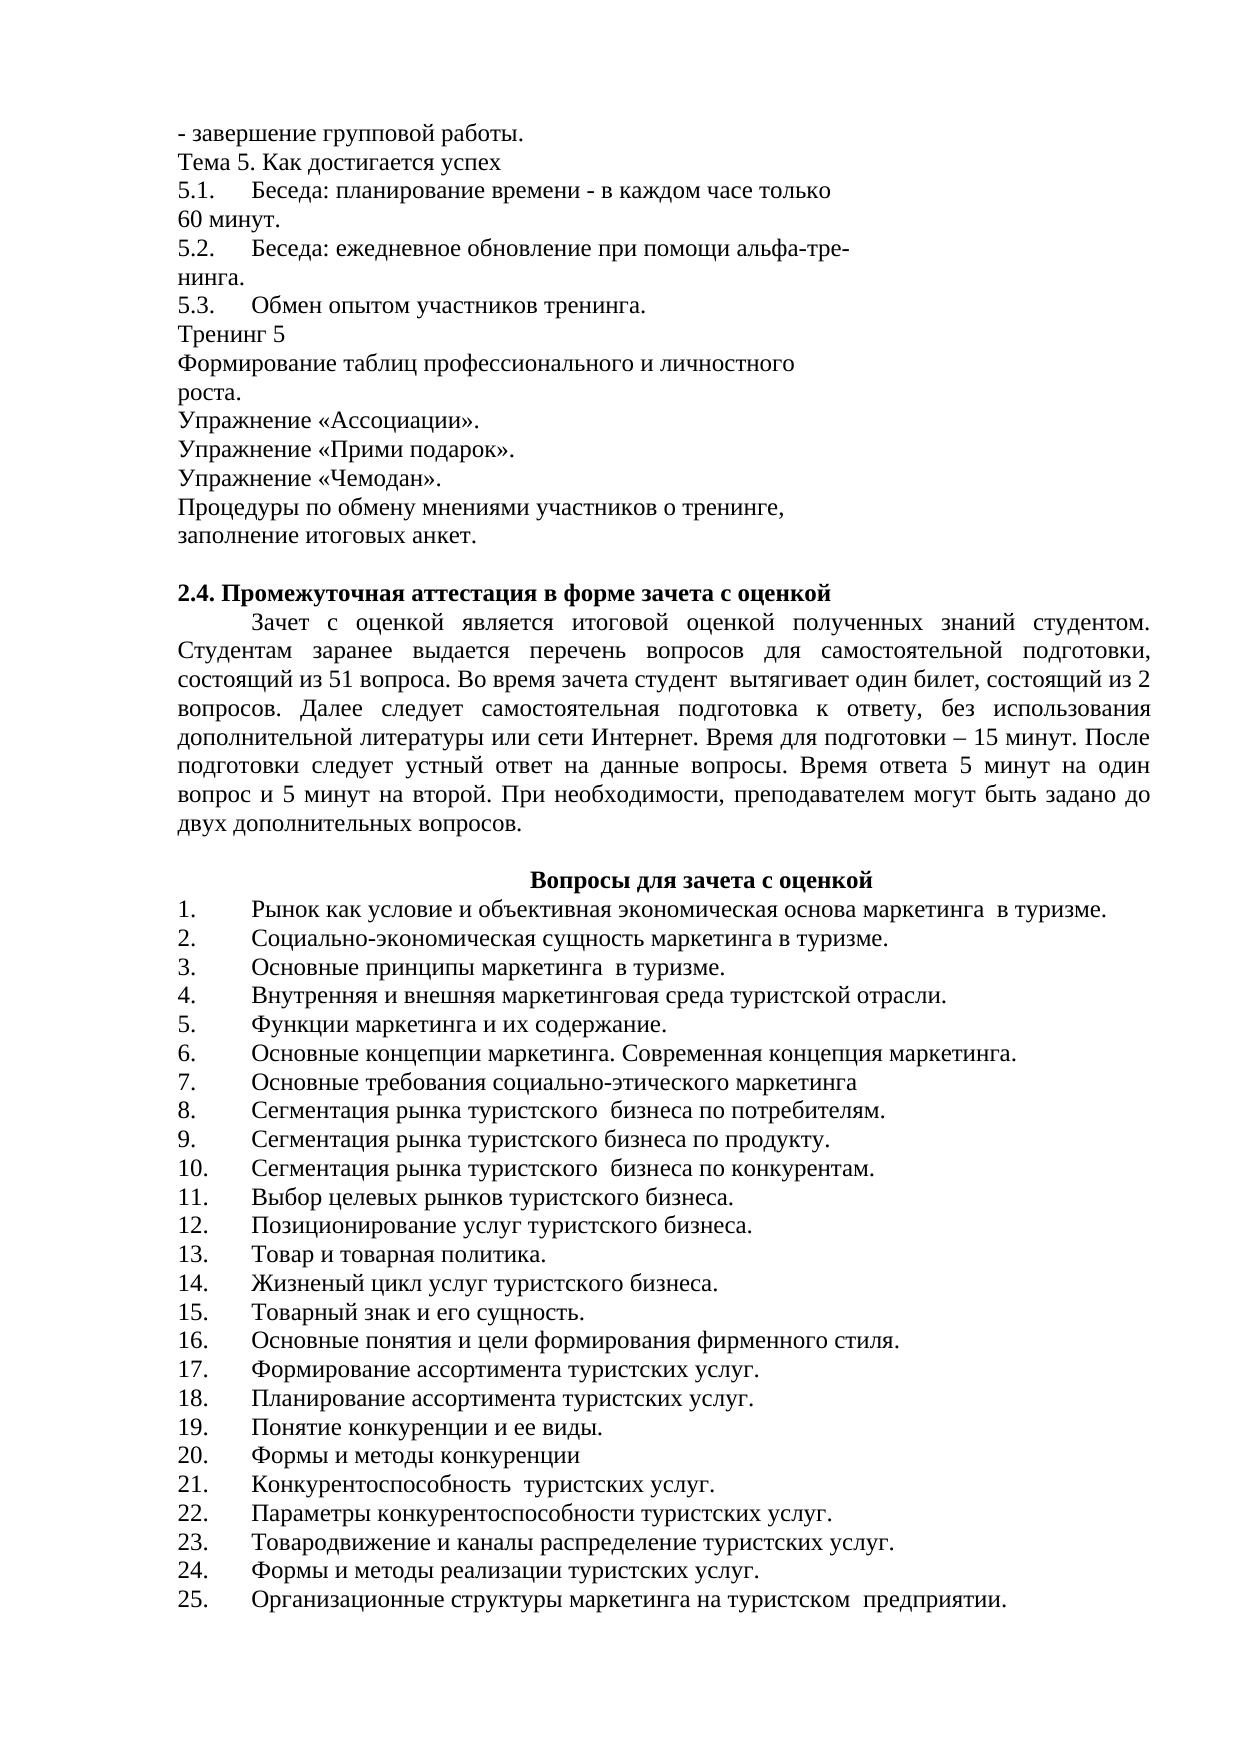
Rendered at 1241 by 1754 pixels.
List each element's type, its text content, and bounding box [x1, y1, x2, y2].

text 1. Рынок как условие и объективная экономическая основа маркетинга в туризме. [177, 894, 1152, 923]
text 9. Сегментация рынка туристского бизнеса по продукту. [177, 1124, 1152, 1153]
text 2. Социально-экономическая сущность маркетинга в туризме. [177, 923, 1152, 952]
text 15. Товарный знак и его сущность. [177, 1297, 1152, 1326]
text 8. Сегментация рынка туристского бизнеса по потребителям. [177, 1096, 1152, 1124]
text 11. Выбор целевых рынков туристского бизнеса. [177, 1182, 1152, 1211]
text заполнение итоговых анкет. [177, 521, 1152, 549]
text Упражнение «Чемодан». [177, 463, 1152, 492]
text 25. Организационные структуры маркетинга на туристском предприятии. [177, 1584, 1152, 1613]
text Вопросы для зачета с оценкой [177, 866, 1152, 894]
text 60 минут. [177, 204, 1152, 233]
text 13. Товар и товарная политика. [177, 1239, 1152, 1268]
text 3. Основные принципы маркетинга в туризме. [177, 952, 1152, 981]
text 22. Параметры конкурентоспособности туристских услуг. [177, 1498, 1152, 1527]
text Зачет с оценкой является итоговой оценкой полученных знаний студентом. Студентам заранее выдается перечень вопросов для самостоятельной подготовки, состоящий из 51 вопроса. Во время зачета студент вытягивает один билет, состоящий из 2 вопросов. Далее следует самостоятельная подготовка к ответу, без использования дополнительной литературы или сети Интернет. Время для подготовки – 15 минут. После подготовки следует устный ответ на данные вопросы. Время ответа 5 минут на один вопрос и 5 минут на второй. При необходимости, преподавателем могут быть задано до двух дополнительных вопросов. [177, 607, 1152, 837]
text 16. Основные понятия и цели формирования фирменного стиля. [177, 1326, 1152, 1354]
text 7. Основные требования социально-этического маркетинга [177, 1067, 1152, 1096]
text 2.4. Промежуточная аттестация в форме зачета с оценкой [177, 578, 1152, 607]
text 23. Товародвижение и каналы распределение туристских услуг. [177, 1527, 1152, 1556]
text 18. Планирование ассортимента туристских услуг. [177, 1383, 1152, 1412]
text Упражнение «Ассоциации». [177, 406, 1152, 434]
text 19. Понятие конкуренции и ее виды. [177, 1412, 1152, 1441]
text 5. Функции маркетинга и их содержание. [177, 1009, 1152, 1038]
text Упражнение «Прими подарок». [177, 434, 1152, 463]
text 6. Основные концепции маркетинга. Современная концепция маркетинга. [177, 1038, 1152, 1067]
text 20. Формы и методы конкуренции [177, 1441, 1152, 1469]
text Формирование таблиц профессионального и личностного [177, 348, 1152, 377]
text 5.1. Беседа: планирование времени - в каждом часе только [177, 176, 1152, 204]
text Тема 5. Как достигается успех [177, 147, 1152, 176]
text 4. Внутренняя и внешняя маркетинговая среда туристской отрасли. [177, 981, 1152, 1009]
text 10. Сегментация рынка туристского бизнеса по конкурентам. [177, 1153, 1152, 1182]
text роста. [177, 377, 1152, 406]
text 21. Конкурентоспособность туристских услуг. [177, 1469, 1152, 1498]
text 5.3. Обмен опытом участников тренинга. [177, 291, 1152, 319]
text нинга. [177, 262, 1152, 291]
text Процедуры по обмену мнениями участников о тренинге, [177, 492, 1152, 521]
text 14. Жизненый цикл услуг туристского бизнеса. [177, 1268, 1152, 1297]
text 17. Формирование ассортимента туристских услуг. [177, 1354, 1152, 1383]
text 12. Позиционирование услуг туристского бизнеса. [177, 1211, 1152, 1239]
text - завершение групповой работы. [177, 118, 1152, 147]
text Тренинг 5 [177, 319, 1152, 348]
text 5.2. Беседа: ежедневное обновление при помощи альфа-тре- [177, 233, 1152, 262]
text 24. Формы и методы реализации туристских услуг. [177, 1556, 1152, 1584]
